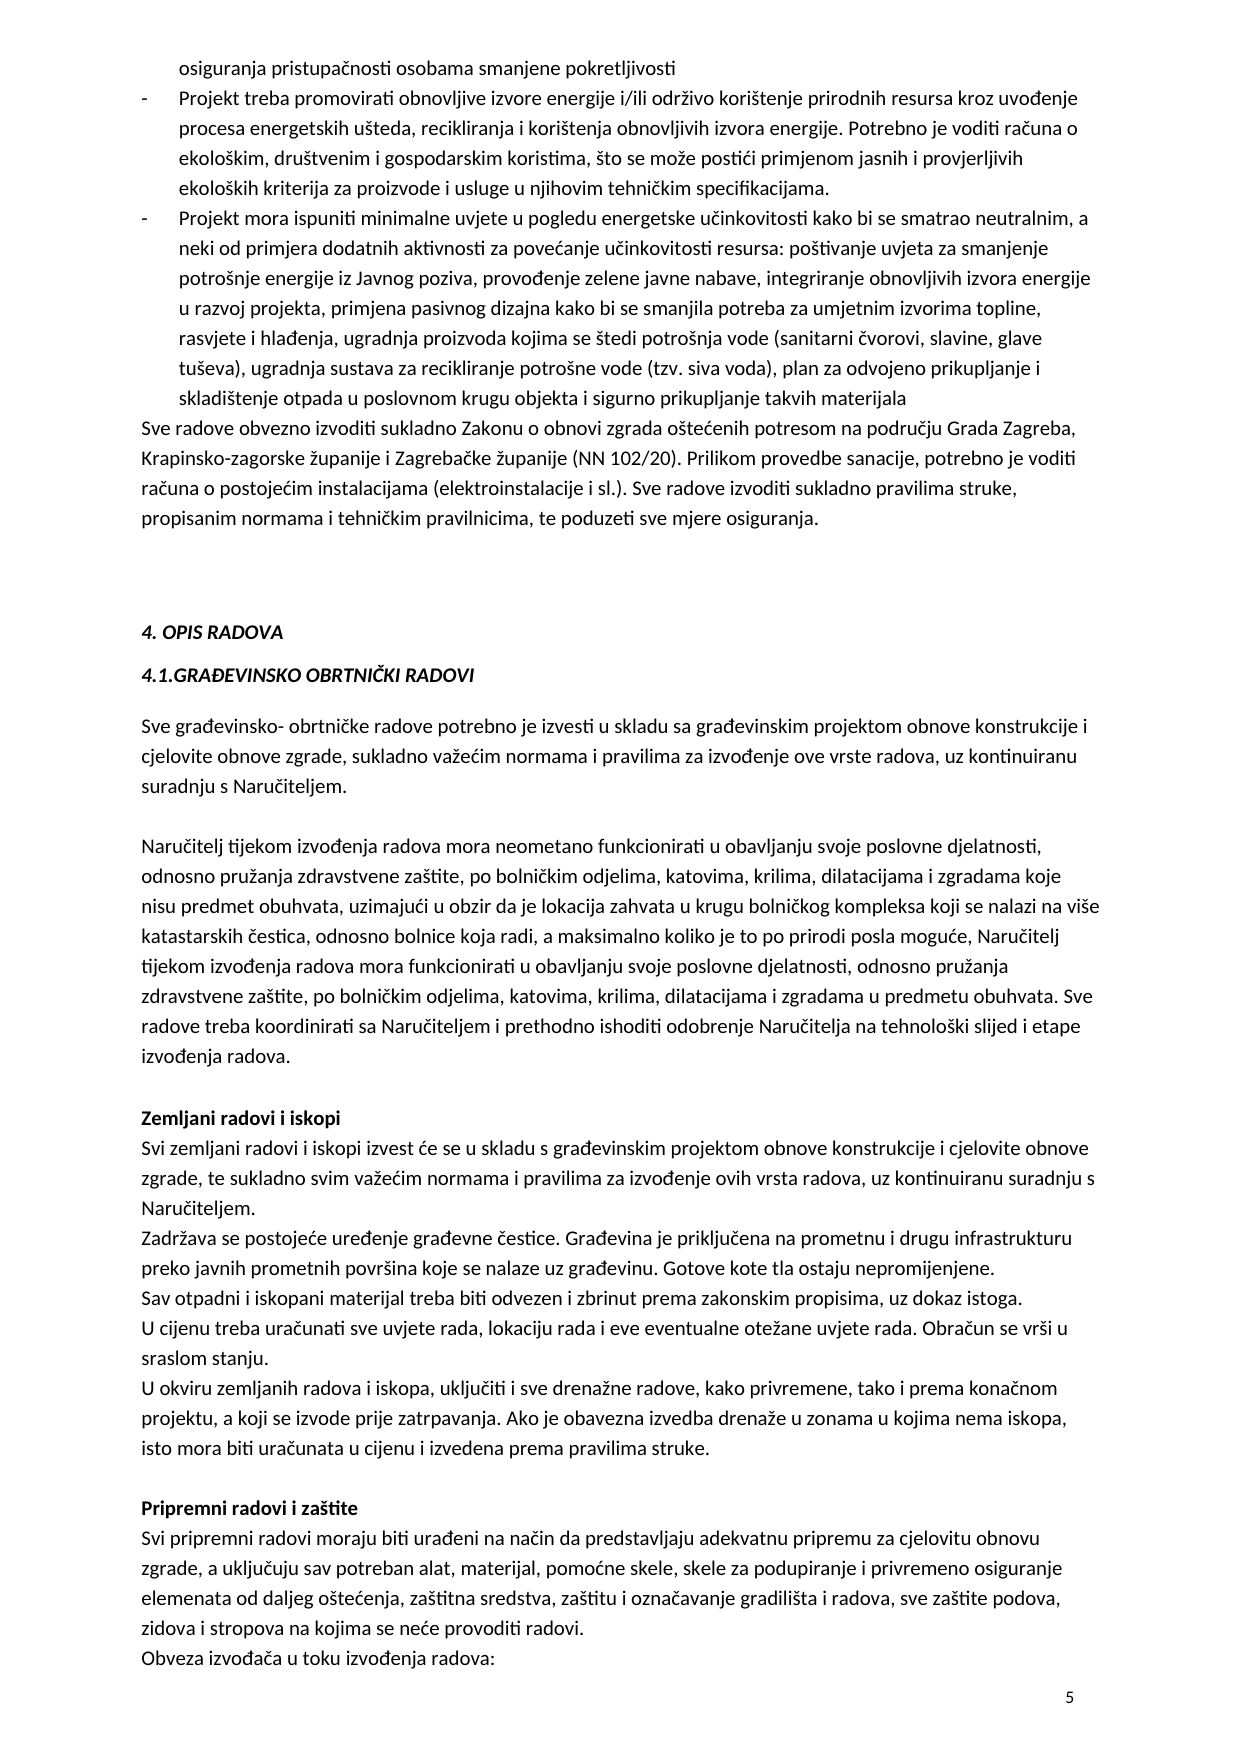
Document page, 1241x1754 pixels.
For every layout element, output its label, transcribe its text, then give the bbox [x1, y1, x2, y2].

text Sve građevinsko- obrtničke radove potrebno je izvesti u skladu sa građevinskim projektom obnove konstrukcije i cjelovite obnove zgrade, sukladno važećim normama i pravilima za izvođenje ove vrste radova, uz kontinuiranu suradnju s Naručiteljem. [141, 709, 1101, 799]
subtitle Pripremni radovi i zaštite [141, 1492, 1101, 1522]
text 4.1.GRAĐEVINSKO OBRTNIČKI RADOVI [141, 665, 1101, 687]
subtitle Zemljani radovi i iskopi [141, 1102, 1101, 1132]
text Sve radove obvezno izvoditi sukladno Zakonu o obnovi zgrada oštećenih potresom na području Grada Zagreba, Krapinsko-zagorske županije i Zagrebačke županije (NN 102/20). Prilikom provedbe sanacije, potrebno je voditi računa o postojećim instalacijama (elektroinstalacije i sl.). Sve radove izvoditi sukladno pravilima struke, propisanim normama i tehničkim pravilnicima, te poduzeti sve mjere osiguranja. [141, 412, 1101, 532]
text Svi pripremni radovi moraju biti urađeni na način da predstavljaju adekvatnu pripremu za cjelovitu obnovu zgrade, a uključuju sav potreban alat, materijal, pomoćne skele, skele za podupiranje i privremeno osiguranje elemenata od daljeg oštećenja, zaštitna sredstva, zaštitu i označavanje gradilišta i radova, sve zaštite podova, zidova i stropova na kojima se neće provoditi radovi. [141, 1522, 1101, 1642]
text Obveza izvođača u toku izvođenja radova: [141, 1642, 1101, 1672]
text Naručitelj tijekom izvođenja radova mora neometano funkcionirati u obavljanju svoje poslovne djelatnosti, odnosno pružanja zdravstvene zaštite, po bolničkim odjelima, katovima, krilima, dilatacijama i zgradama koje nisu predmet obuhvata, uzimajući u obzir da je lokacija zahvata u krugu bolničkog kompleksa koji se nalazi na više katastarskih čestica, odnosno bolnice koja radi, a maksimalno koliko je to po prirodi posla moguće, Naručitelj tijekom izvođenja radova mora funkcionirati u obavljanju svoje poslovne djelatnosti, odnosno pružanja zdravstvene zaštite, po bolničkim odjelima, katovima, krilima, dilatacijama i zgradama u predmetu obuhvata. Sve radove treba koordinirati sa Naručiteljem i prethodno ishoditi odobrenje Naručitelja na tehnološki slijed i etape izvođenja radova. [141, 829, 1101, 1069]
list Projekt treba promovirati obnovljive izvore energije i/ili održivo korištenje prirodnih resursa kroz uvođenje procesa energetskih ušteda, recikliranja i korištenja obnovljivih izvora energije. Potrebno je voditi računa o ekološkim, društvenim i gospodarskim koristima, što se može postići primjenom jasnih i provjerljivih ekoloških kriterija za proizvode i usluge u njihovim tehničkim specifikacijama. [141, 82, 1101, 202]
text U cijenu treba uračunati sve uvjete rada, lokaciju rada i eve eventualne otežane uvjete rada. Obračun se vrši u sraslom stanju. [141, 1312, 1101, 1372]
text Svi zemljani radovi i iskopi izvest će se u skladu s građevinskim projektom obnove konstrukcije i cjelovite obnove zgrade, te sukladno svim važećim normama i pravilima za izvođenje ovih vrsta radova, uz kontinuiranu suradnju s Naručiteljem. [141, 1132, 1101, 1222]
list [141, 52, 1101, 82]
list Projekt mora ispuniti minimalne uvjete u pogledu energetske učinkovitosti kako bi se smatrao neutralnim, a neki od primjera dodatnih aktivnosti za povećanje učinkovitosti resursa: poštivanje uvjeta za smanjenje potrošnje energije iz Javnog poziva, provođenje zelene javne nabave, integriranje obnovljivih izvora energije u razvoj projekta, primjena pasivnog dizajna kako bi se smanjila potreba za umjetnim izvorima topline, rasvjete i hlađenja, ugradnja proizvoda kojima se štedi potrošnja vode (sanitarni čvorovi, slavine, glave tuševa), ugradnja sustava za recikliranje potrošne vode (tzv. siva voda), plan za odvojeno prikupljanje i skladištenje otpada u poslovnom krugu objekta i sigurno prikupljanje takvih materijala [141, 202, 1101, 412]
text U okviru zemljanih radova i iskopa, uključiti i sve drenažne radove, kako privremene, tako i prema konačnom projektu, a koji se izvode prije zatrpavanja. Ako je obavezna izvedba drenaže u zonama u kojima nema iskopa, isto mora biti uračunata u cijenu i izvedena prema pravilima struke. [141, 1372, 1101, 1462]
text Sav otpadni i iskopani materijal treba biti odvezen i zbrinut prema zakonskim propisima, uz dokaz istoga. [141, 1282, 1101, 1312]
text Zadržava se postojeće uređenje građevne čestice. Građevina je priključena na prometnu i drugu infrastrukturu preko javnih prometnih površina koje se nalaze uz građevinu. Gotove kote tla ostaju nepromijenjene. [141, 1222, 1101, 1282]
text 4. OPIS RADOVA [141, 622, 1101, 643]
